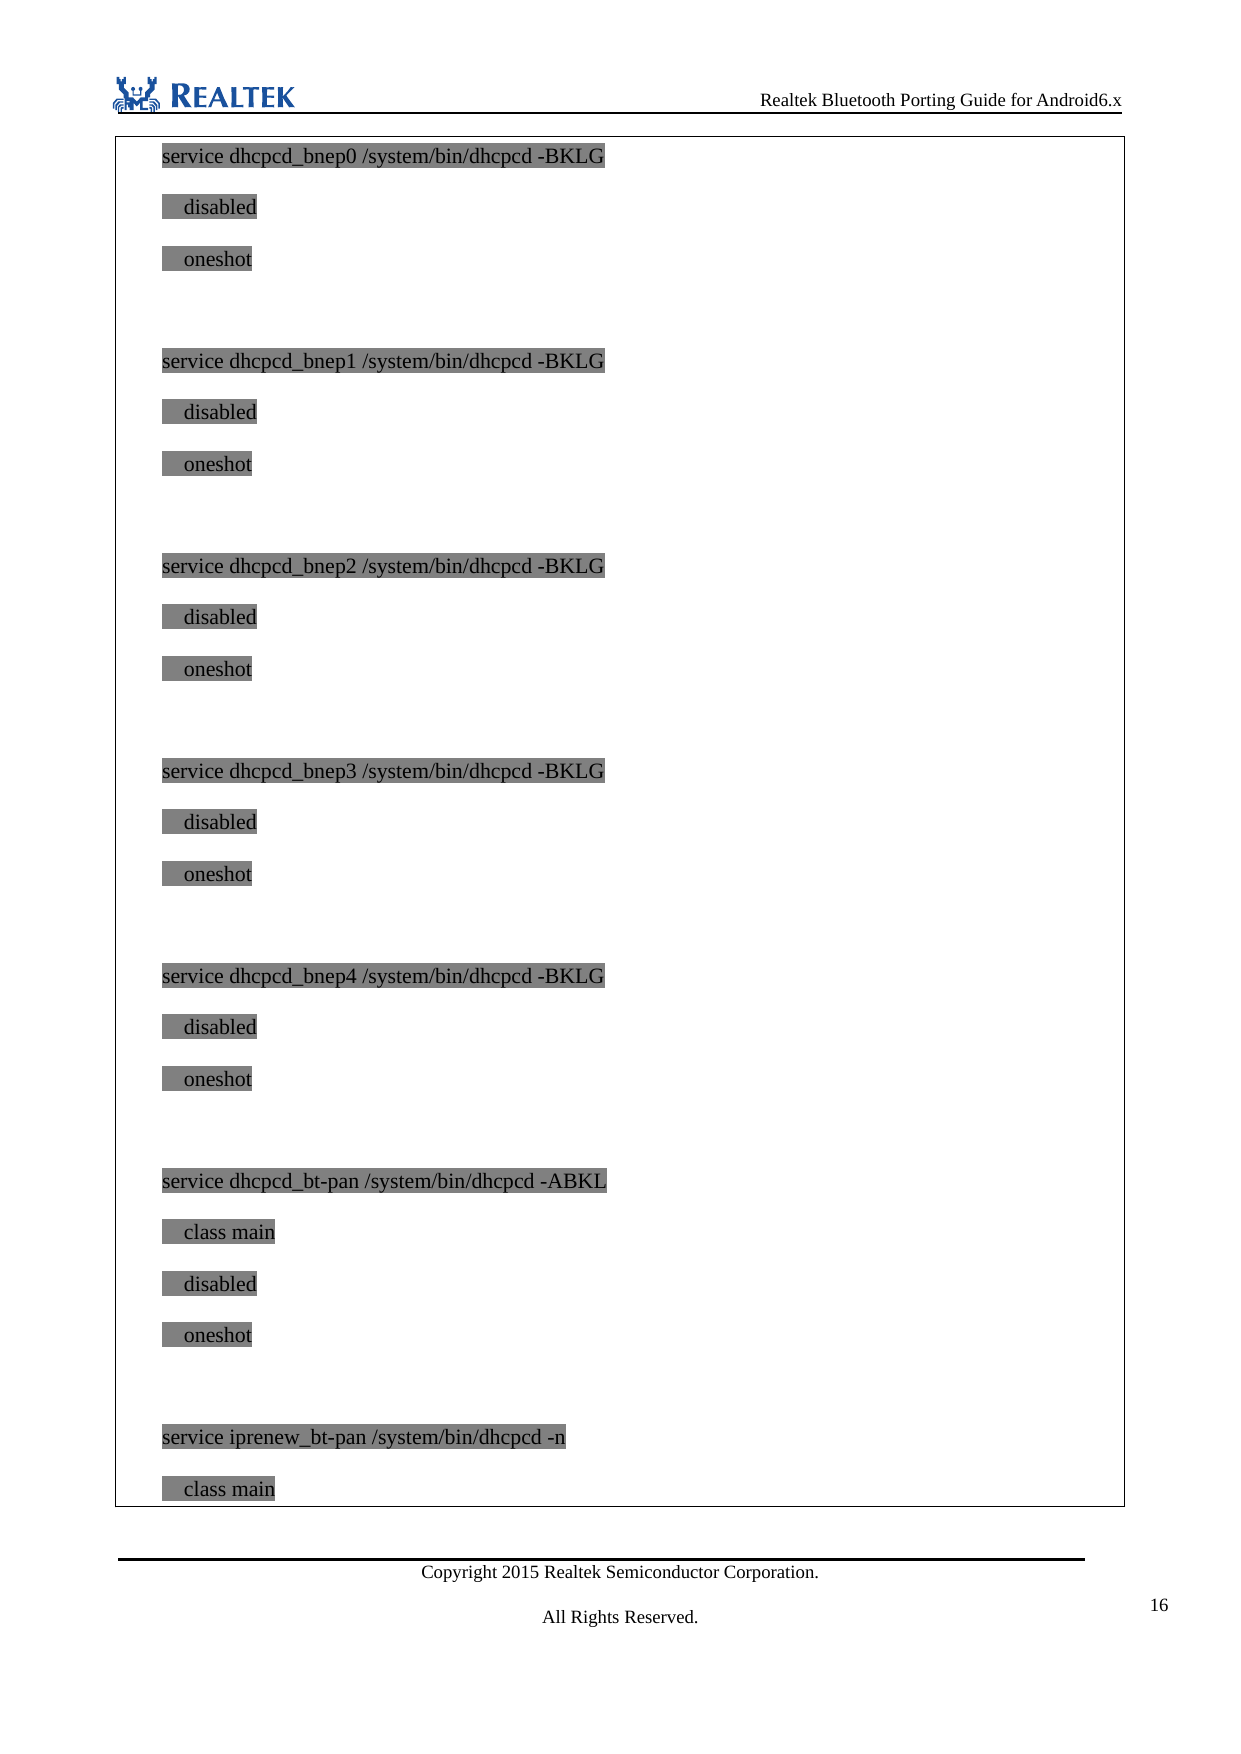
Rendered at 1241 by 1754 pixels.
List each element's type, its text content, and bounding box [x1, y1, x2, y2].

text disabled [116, 597, 1124, 633]
text oneshot [116, 1059, 1124, 1094]
text class main [116, 1469, 1124, 1506]
text service dhcpcd_bnep4 /system/bin/dhcpcd -BKLG [116, 956, 1124, 992]
text oneshot [116, 1315, 1124, 1351]
text service dhcpcd_bt-pan /system/bin/dhcpcd -ABKL [116, 1161, 1124, 1197]
text service dhcpcd_bnep3 /system/bin/dhcpcd -BKLG [116, 751, 1124, 787]
text oneshot [116, 239, 1124, 274]
text disabled [116, 392, 1124, 428]
text disabled [116, 802, 1124, 838]
text service dhcpcd_bnep0 /system/bin/dhcpcd -BKLG [116, 137, 1124, 172]
text disabled [116, 1264, 1124, 1299]
text oneshot [116, 854, 1124, 889]
text service dhcpcd_bnep1 /system/bin/dhcpcd -BKLG [116, 341, 1124, 377]
text service iprenew_bt-pan /system/bin/dhcpcd -n [116, 1417, 1124, 1453]
text disabled [116, 187, 1124, 223]
text service dhcpcd_bnep2 /system/bin/dhcpcd -BKLG [116, 546, 1124, 582]
text disabled [116, 1007, 1124, 1043]
text oneshot [116, 444, 1124, 479]
text oneshot [116, 649, 1124, 684]
text class main [116, 1212, 1124, 1248]
